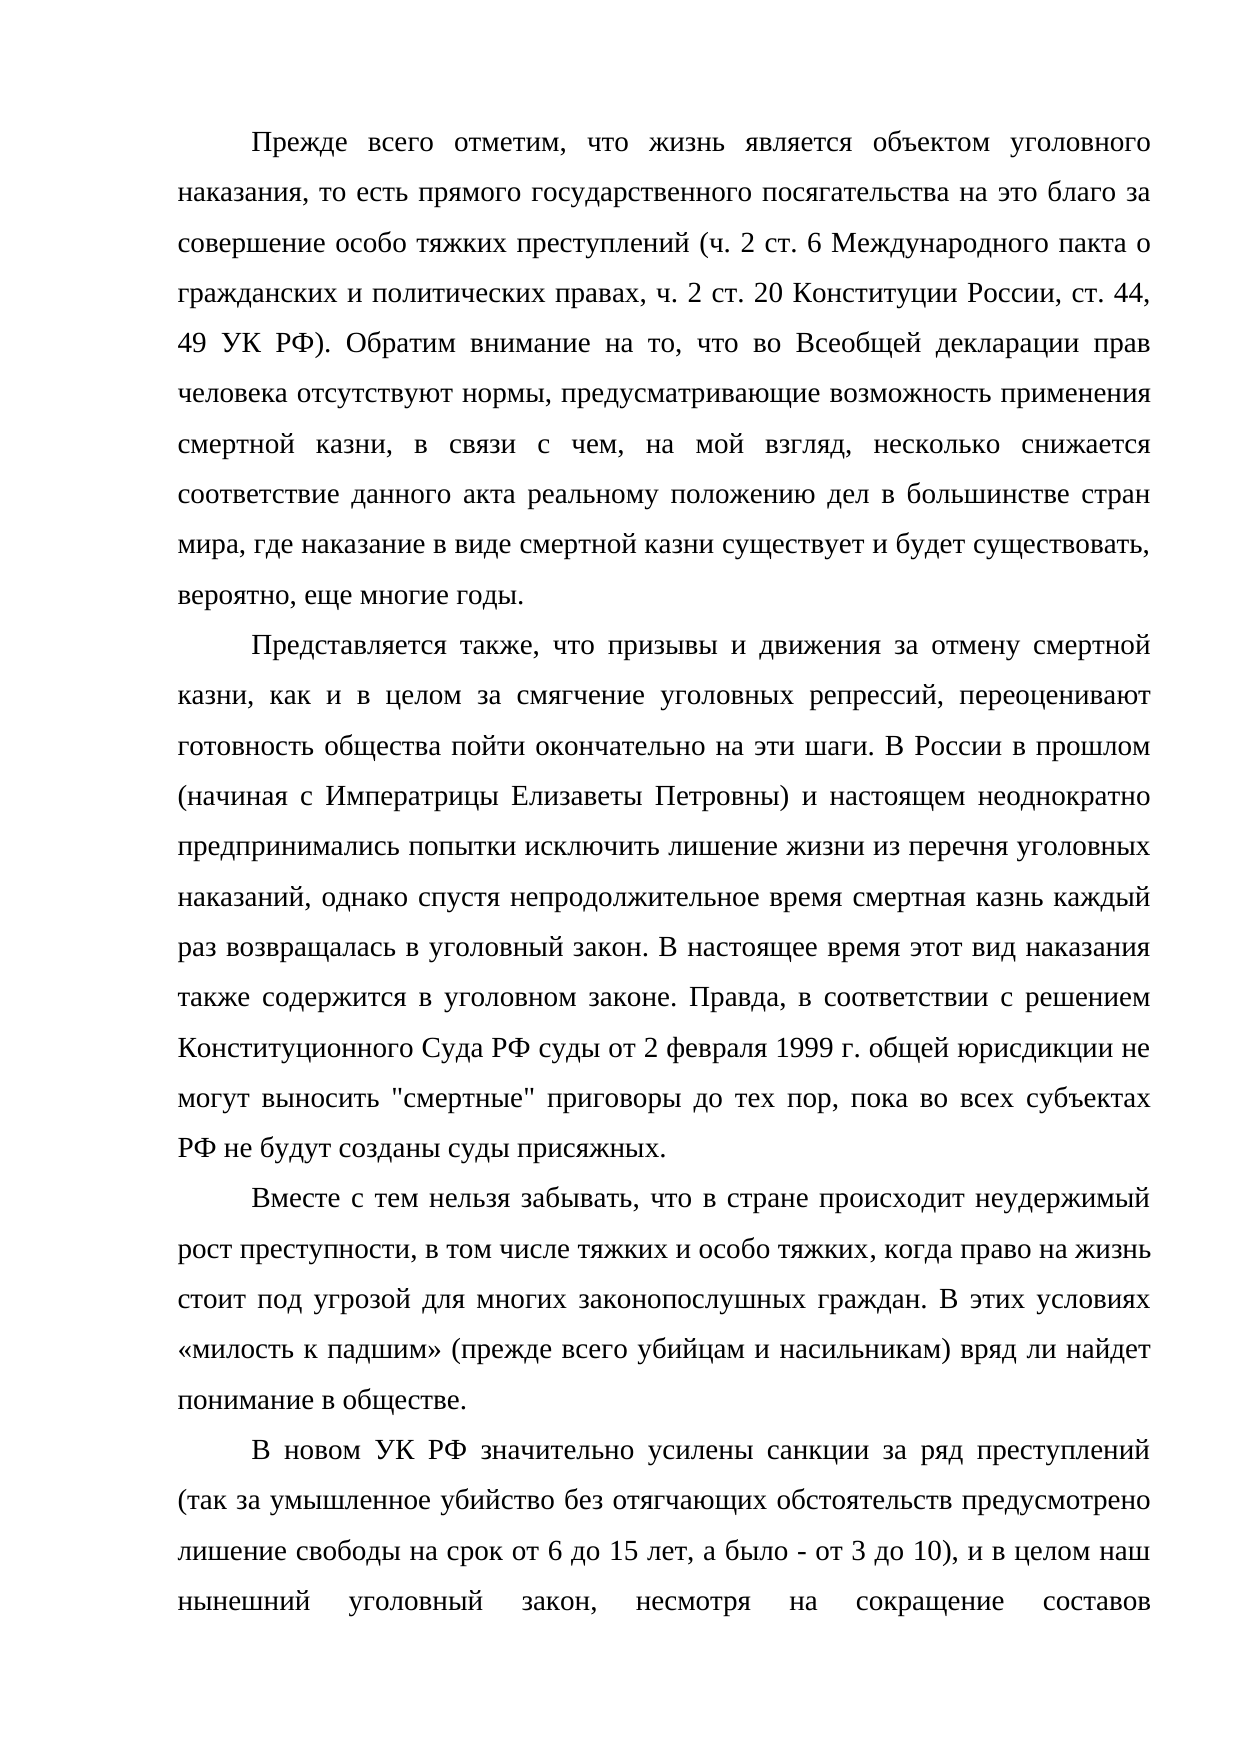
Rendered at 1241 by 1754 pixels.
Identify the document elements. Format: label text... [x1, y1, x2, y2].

text Представляется также, что призывы и движения за отмену смертной казни, как и в целом за смягчение уголовных репрессий, переоценивают готовность общества пойти окончательно на эти шаги. В России в прошлом (начиная с Императрицы Елизаветы Петровны) и настоящем неоднократно предпринимались попытки исключить лишение жизни из перечня уголовных наказаний, однако спустя непродолжительное время смертная казнь каждый раз возвращалась в уголовный закон. В настоящее время этот вид наказания также содержится в уголовном законе. Правда, в соответствии с решением Конституционного Суда РФ суды от 2 февраля 1999 г. общей юрисдикции не могут выносить "смертные" приговоры до тех пор, пока во всех субъектах РФ не будут созданы суды присяжных. [177, 627, 1152, 1164]
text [177, 1432, 1152, 1617]
text Вместе с тем нельзя забывать, что в стране происходит неудержимый рост преступности, в том числе тяжких и особо тяжких, когда право на жизнь стоит под угрозой для многих законопослушных граждан. В этих условиях «милость к падшим» (прежде всего убийцам и насильникам) вряд ли найдет понимание в обществе. [177, 1181, 1152, 1415]
text Прежде всего отметим, что жизнь является объектом уголовного наказания, то есть прямого государственного посягательства на это благо за совершение особо тяжких преступлений (ч. 2 ст. 6 Международного пакта о гражданских и политических правах, ч. 2 ст. 20 Конституции России, ст. 44, 49 УК РФ). Обратим внимание на то, что во Всеобщей декларации прав человека отсутствуют нормы, предусматривающие возможность применения смертной казни, в связи с чем, на мой взгляд, несколько снижается соответствие данного акта реальному положению дел в большинстве стран мира, где наказание в виде смертной казни существует и будет существовать, вероятно, еще многие годы. [177, 124, 1152, 610]
